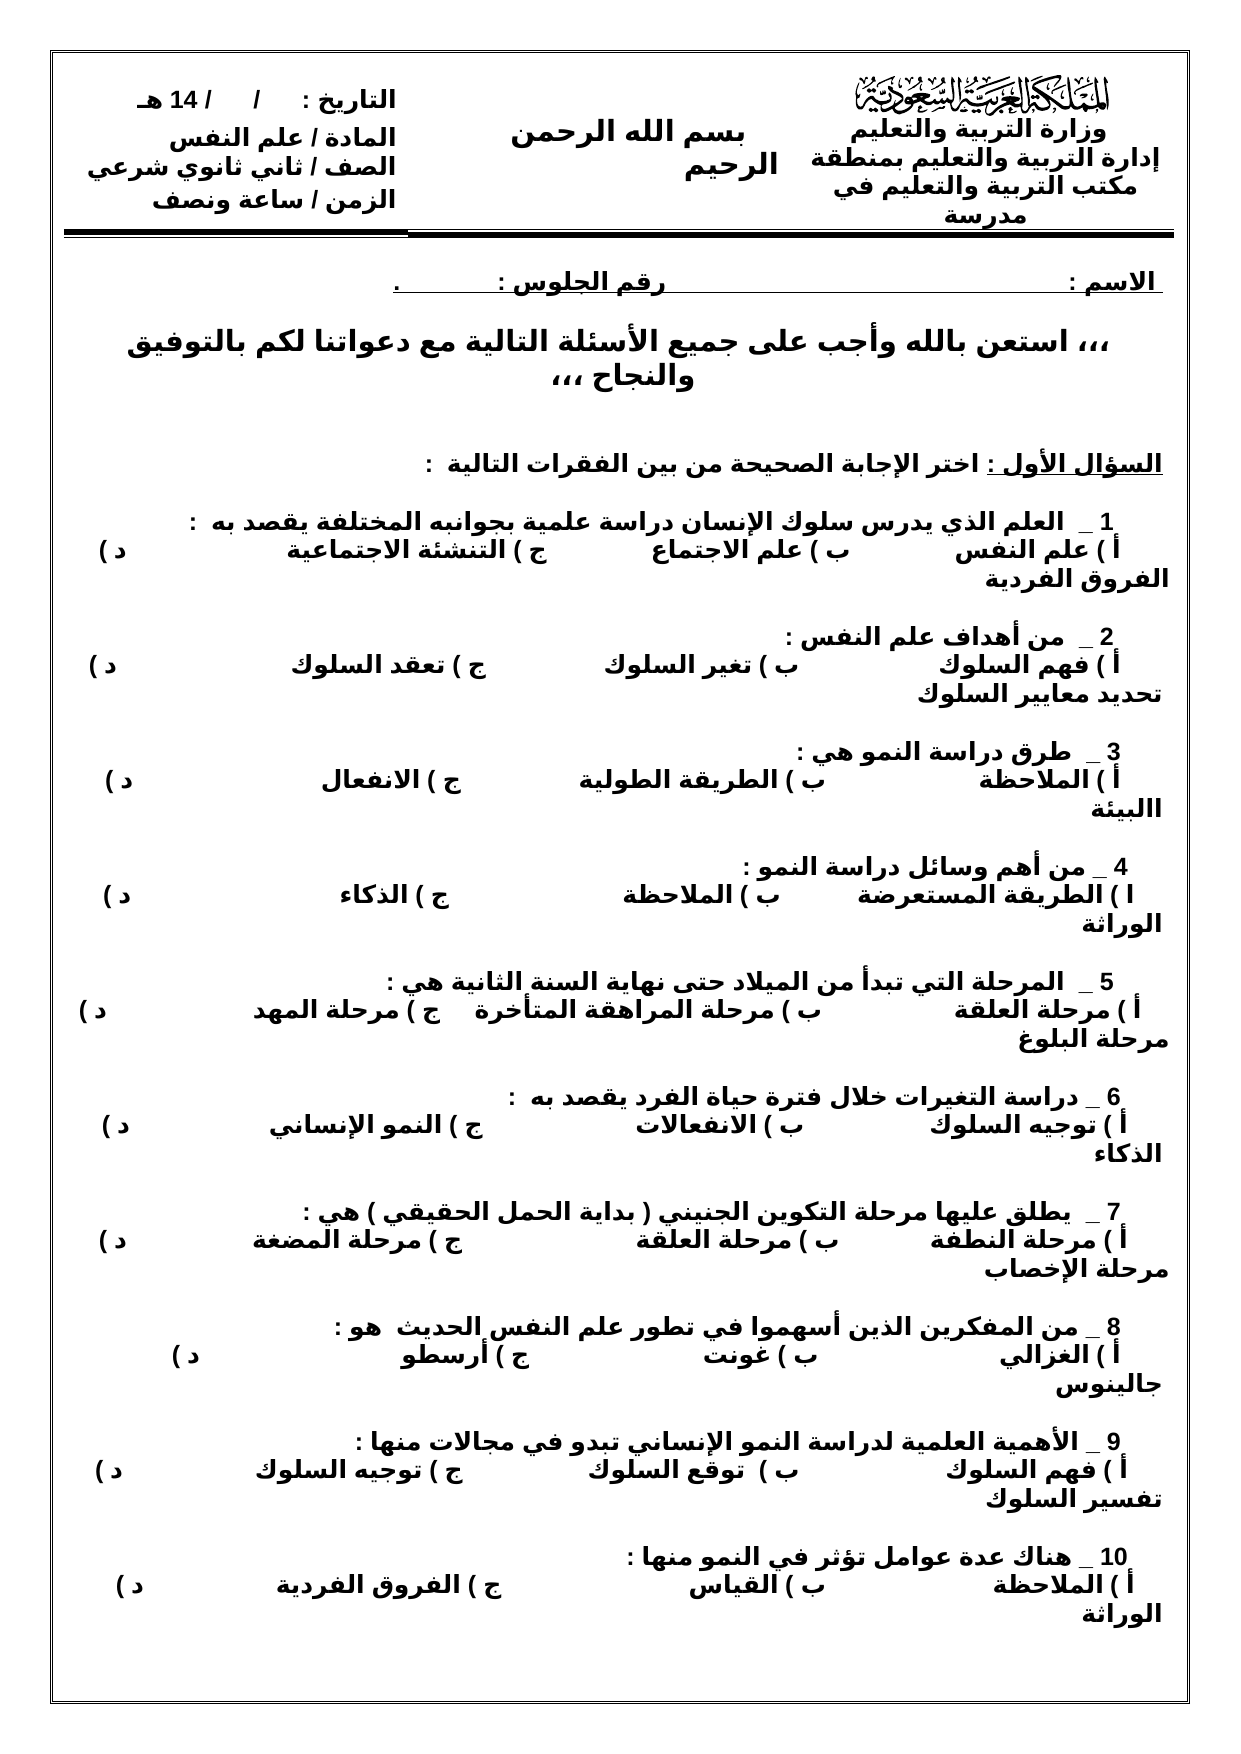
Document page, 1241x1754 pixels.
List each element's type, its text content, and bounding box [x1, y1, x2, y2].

table_cell الزمن / ساعة ونصف [64, 185, 408, 229]
text 10 _ هناك عدة عوامل تؤثر في النمو منها : [75, 1541, 1162, 1570]
text 6 _ دراسة التغيرات خلال فترة حياة الفرد يقصد به : [75, 1081, 1162, 1110]
text 3 _ طرق دراسة النمو هي : [75, 736, 1162, 765]
table_header التاريخ : / / 14 هـ [64, 56, 408, 114]
text أ ) توجيه السلوك ب ) الانفعالات ج ) النمو الإنساني د ) الذكاء [75, 1110, 1162, 1168]
table_cell الصف / ثاني ثانوي شرعي [64, 152, 408, 185]
text أ ) فهم السلوك ب ) تغير السلوك ج ) تعقد السلوك د ) تحديد معايير السلوك [75, 650, 1162, 708]
text ا ) الطريقة المستعرضة ب ) الملاحظة ج ) الذكاء د ) الوراثة [75, 880, 1162, 938]
text 1 _ العلم الذي يدرس سلوك الإنسان دراسة علمية بجوانبه المختلفة يقصد به : [75, 506, 1162, 535]
text أ ) الملاحظة ب ) القياس ج ) الفروق الفردية د ) الوراثة [75, 1570, 1162, 1628]
text 2 _ من أهداف علم النفس : [75, 621, 1162, 650]
table_header وزارة التربية والتعليم إدارة التربية والتعليم بمنطقة مكتب التربية والتعليم في مدرسة [790, 56, 1174, 229]
text أ ) مرحلة العلقة ب ) مرحلة المراهقة المتأخرة ج ) مرحلة المهد د ) مرحلة البلوغ [75, 995, 1169, 1053]
text 4 _ من أهم وسائل دراسة النمو : [75, 851, 1162, 880]
text الاسم : رقم الجلوس : . [75, 267, 1162, 296]
text 8 _ من المفكرين الذين أسهموا في تطور علم النفس الحديث هو : [75, 1311, 1162, 1340]
table_cell المادة / علم النفس [64, 114, 408, 152]
text أ ) علم النفس ب ) علم الاجتماع ج ) التنشئة الاجتماعية د ) الفروق الفردية [75, 535, 1169, 593]
text أ ) الغزالي ب ) غونت ج ) أرسطو د ) جالينوس [75, 1340, 1162, 1398]
text ،،، استعن بالله وأجب على جميع الأسئلة التالية مع دعواتنا لكم بالتوفيق والنجاح ،،، [75, 324, 1162, 391]
text السؤال الأول : اختر الإجابة الصحيحة من بين الفقرات التالية : [75, 449, 1162, 478]
text أ ) الملاحظة ب ) الطريقة الطولية ج ) الانفعال د ) االبيئة [75, 765, 1162, 823]
text أ ) مرحلة النطفة ب ) مرحلة العلقة ج ) مرحلة المضغة د ) مرحلة الإخصاب [53, 1225, 1169, 1283]
table_header بسم الله الرحمن الرحيم [408, 56, 790, 229]
text 5 _ المرحلة التي تبدأ من الميلاد حتى نهاية السنة الثانية هي : [75, 966, 1162, 995]
text 7 _ يطلق عليها مرحلة التكوين الجنيني ( بداية الحمل الحقيقي ) هي : [75, 1196, 1162, 1225]
text أ ) فهم السلوك ب ) توقع السلوك ج ) توجيه السلوك د ) تفسير السلوك [75, 1455, 1162, 1513]
text 9 _ الأهمية العلمية لدراسة النمو الإنساني تبدو في مجالات منها : [75, 1426, 1162, 1455]
